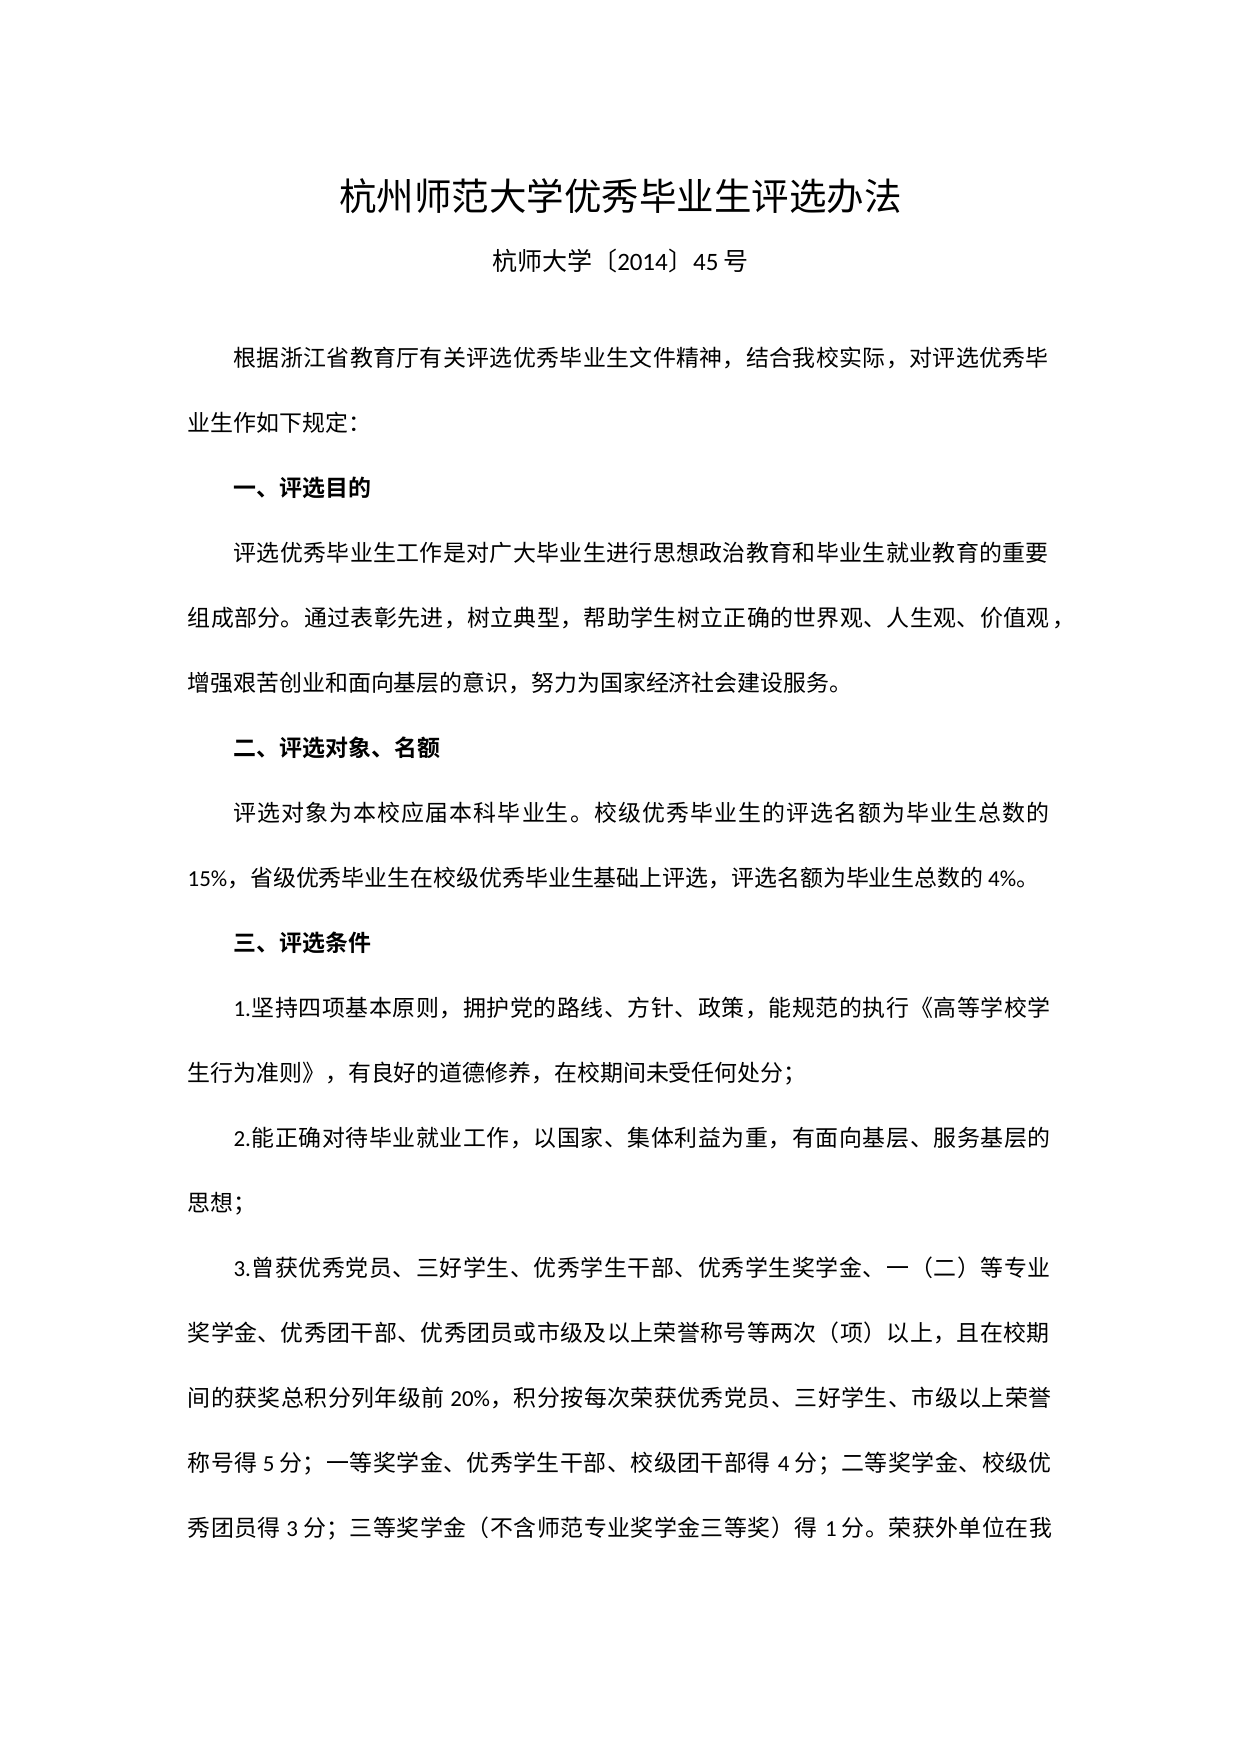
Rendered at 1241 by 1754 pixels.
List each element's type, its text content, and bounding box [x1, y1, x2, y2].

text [187, 1234, 1053, 1559]
text 评选对象为本校应届本科毕业生。校级优秀毕业生的评选名额为毕业生总数的15%，省级优秀毕业生在校级优秀毕业生基础上评选，评选名额为毕业生总数的4%。 [187, 779, 1053, 909]
text 根据浙江省教育厅有关评选优秀毕业生文件精神，结合我校实际，对评选优秀毕业生作如下规定： [187, 324, 1053, 454]
text 二、评选对象、名额 [187, 714, 1053, 779]
text 2.能正确对待毕业就业工作，以国家、集体利益为重，有面向基层、服务基层的思想； [187, 1104, 1053, 1234]
text 1.坚持四项基本原则，拥护党的路线、方针、政策，能规范的执行《高等学校学生行为准则》，有良好的道德修养，在校期间未受任何处分； [187, 974, 1053, 1104]
text 评选优秀毕业生工作是对广大毕业生进行思想政治教育和毕业生就业教育的重要组成部分。通过表彰先进，树立典型，帮助学生树立正确的世界观、人生观、价值观，增强艰苦创业和面向基层的意识，努力为国家经济社会建设服务。 [187, 519, 1053, 714]
text 一、评选目的 [187, 454, 1053, 519]
text 杭师大学〔2014〕45号 [187, 227, 1053, 292]
text 三、评选条件 [187, 909, 1053, 974]
text 杭州师范大学优秀毕业生评选办法 [187, 162, 1053, 227]
